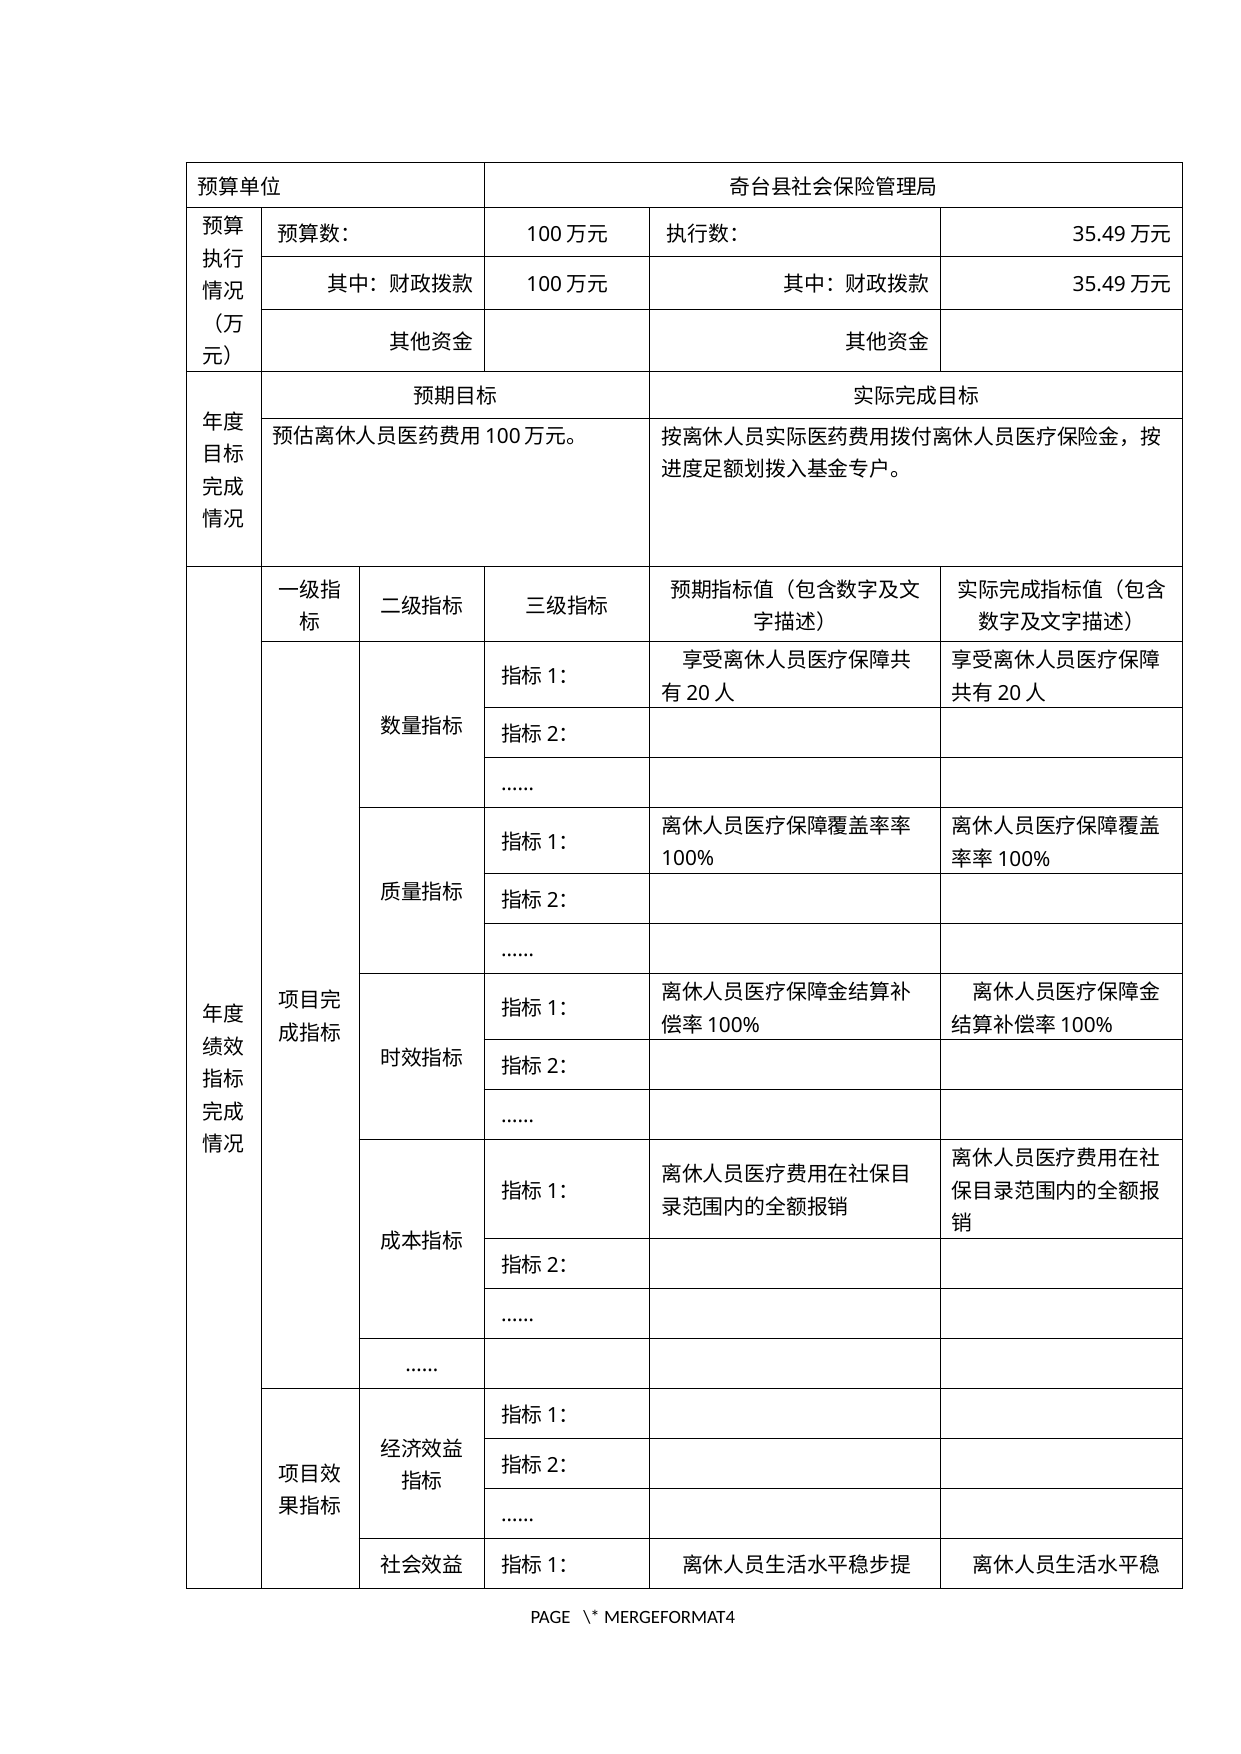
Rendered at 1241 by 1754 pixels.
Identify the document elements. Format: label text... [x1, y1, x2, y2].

table_cell 指标1： [485, 642, 649, 707]
table_cell 预算数： [262, 208, 484, 256]
table_cell [941, 1040, 1182, 1089]
table_cell [650, 1239, 940, 1288]
table_cell 其中：财政拨款 [650, 257, 940, 309]
table_cell 离休人员医疗保障金结算补偿率100% [941, 974, 1182, 1039]
table_cell 指标1： [485, 1140, 649, 1238]
table_cell [941, 1339, 1182, 1388]
table_cell …… [485, 924, 649, 973]
table_cell 预算 执行 情况 （万元） [187, 208, 261, 371]
table_cell [650, 1090, 940, 1139]
table_cell 离休人员医疗费用在社保目录范围内的全额报销 [650, 1140, 940, 1238]
table_cell 三级指标 [485, 567, 649, 641]
table_cell 指标2： [485, 1239, 649, 1288]
table_cell 100万元 [485, 208, 649, 256]
table_cell 指标2： [485, 708, 649, 757]
table_cell [941, 1239, 1182, 1288]
table_cell 执行数： [650, 208, 940, 256]
table_cell [941, 1090, 1182, 1139]
table_cell 其他资金 [262, 310, 484, 371]
table_cell 奇台县社会保险管理局 [485, 163, 1182, 207]
table_cell 按离休人员实际医药费用拨付离休人员医疗保险金，按进度足额划拨入基金专户。 [650, 419, 1182, 566]
table_cell [485, 310, 649, 371]
table_cell 实际完成目标 [650, 372, 1182, 418]
table_cell 离休人员医疗保障金结算补偿率100% [650, 974, 940, 1039]
table_cell 离休人员生活水平稳步提升 [941, 1539, 1182, 1588]
table_cell [941, 1439, 1182, 1488]
table_cell 经济效益 指标 [360, 1389, 484, 1538]
table_cell [650, 924, 940, 973]
table_cell [650, 708, 940, 757]
table_cell 35.49万元 [941, 208, 1182, 256]
table_cell 离休人员生活水平稳步提升 [650, 1539, 940, 1588]
table_cell 一级指标 [262, 567, 359, 641]
table_cell 指标2： [485, 1439, 649, 1488]
table_cell 离休人员医疗保障覆盖率率100% [941, 808, 1182, 873]
table_cell [485, 1339, 649, 1388]
table_cell [941, 1489, 1182, 1538]
table_cell [941, 1389, 1182, 1438]
table_cell …… [485, 1090, 649, 1139]
table_cell 指标1： [485, 808, 649, 873]
table_cell 其他资金 [650, 310, 940, 371]
table_cell 离休人员医疗费用在社保目录范围内的全额报销 [941, 1140, 1182, 1238]
table_cell 成本指标 [360, 1140, 484, 1338]
table_cell 质量指标 [360, 808, 484, 973]
table_cell …… [485, 758, 649, 807]
table_cell [941, 310, 1182, 371]
table_cell 项目效果指标 [262, 1389, 359, 1588]
table_cell 预算单位 [187, 163, 484, 207]
table_cell [650, 874, 940, 923]
table_cell 社会效益 指标 [360, 1539, 484, 1588]
table_cell 预期指标值（包含数字及文字描述） [650, 567, 940, 641]
table_cell 100万元 [485, 257, 649, 309]
table_cell [941, 708, 1182, 757]
table_cell 数量指标 [360, 642, 484, 807]
table_cell [650, 758, 940, 807]
table_cell …… [485, 1289, 649, 1338]
table_cell …… [360, 1339, 484, 1388]
table_cell [941, 1289, 1182, 1338]
table_cell 指标2： [485, 1040, 649, 1089]
table_cell 预估离休人员医药费用100万元。 [262, 419, 649, 566]
table_cell 35.49万元 [941, 257, 1182, 309]
table_cell [650, 1489, 940, 1538]
table_cell [650, 1339, 940, 1388]
table_cell [650, 1289, 940, 1338]
table_cell 离休人员医疗保障覆盖率率100% [650, 808, 940, 873]
table_cell 其中：财政拨款 [262, 257, 484, 309]
table_cell 预期目标 [262, 372, 649, 418]
table_cell [650, 1040, 940, 1089]
table_cell [941, 874, 1182, 923]
table_cell 指标2： [485, 874, 649, 923]
table_cell [941, 758, 1182, 807]
table_cell 二级指标 [360, 567, 484, 641]
table_cell 年度 目标 完成 情况 [187, 372, 261, 566]
table_cell 年度 绩效 指标 完成 情况 [187, 567, 261, 1588]
table_cell 时效指标 [360, 974, 484, 1139]
table_cell 享受离休人员医疗保障共有20人 [650, 642, 940, 707]
table_cell 指标1： [485, 1389, 649, 1438]
table_cell …… [485, 1489, 649, 1538]
table_cell 项目完成指标 [262, 642, 359, 1388]
table_cell [650, 1389, 940, 1438]
table_cell 指标1： [485, 974, 649, 1039]
table_cell [941, 924, 1182, 973]
table_cell 指标1： [485, 1539, 649, 1588]
table_cell [650, 1439, 940, 1488]
table_cell 实际完成指标值（包含数字及文字描述） [941, 567, 1182, 641]
table_cell 享受离休人员医疗保障共有20人 [941, 642, 1182, 707]
